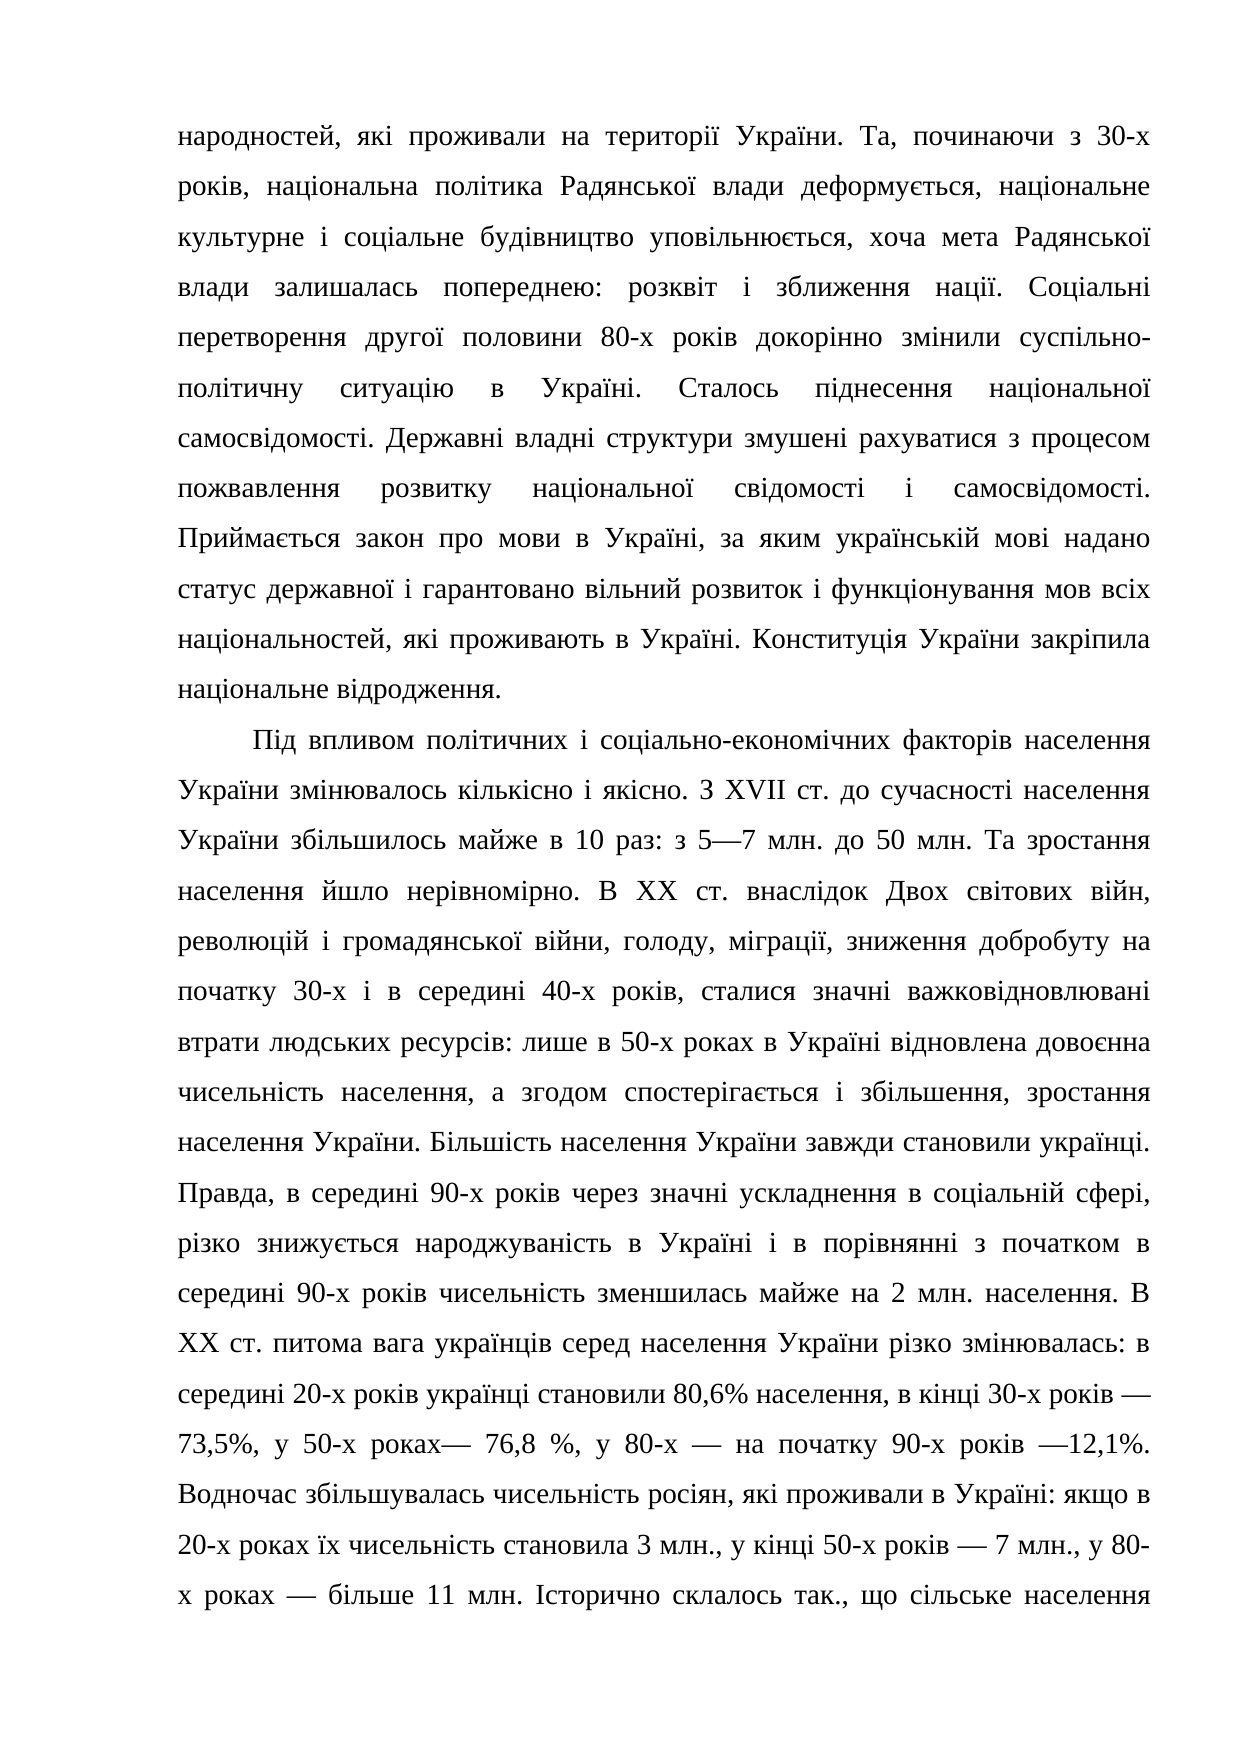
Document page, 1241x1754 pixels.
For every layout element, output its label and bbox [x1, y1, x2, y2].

text [177, 118, 1152, 705]
text [177, 722, 1152, 1611]
